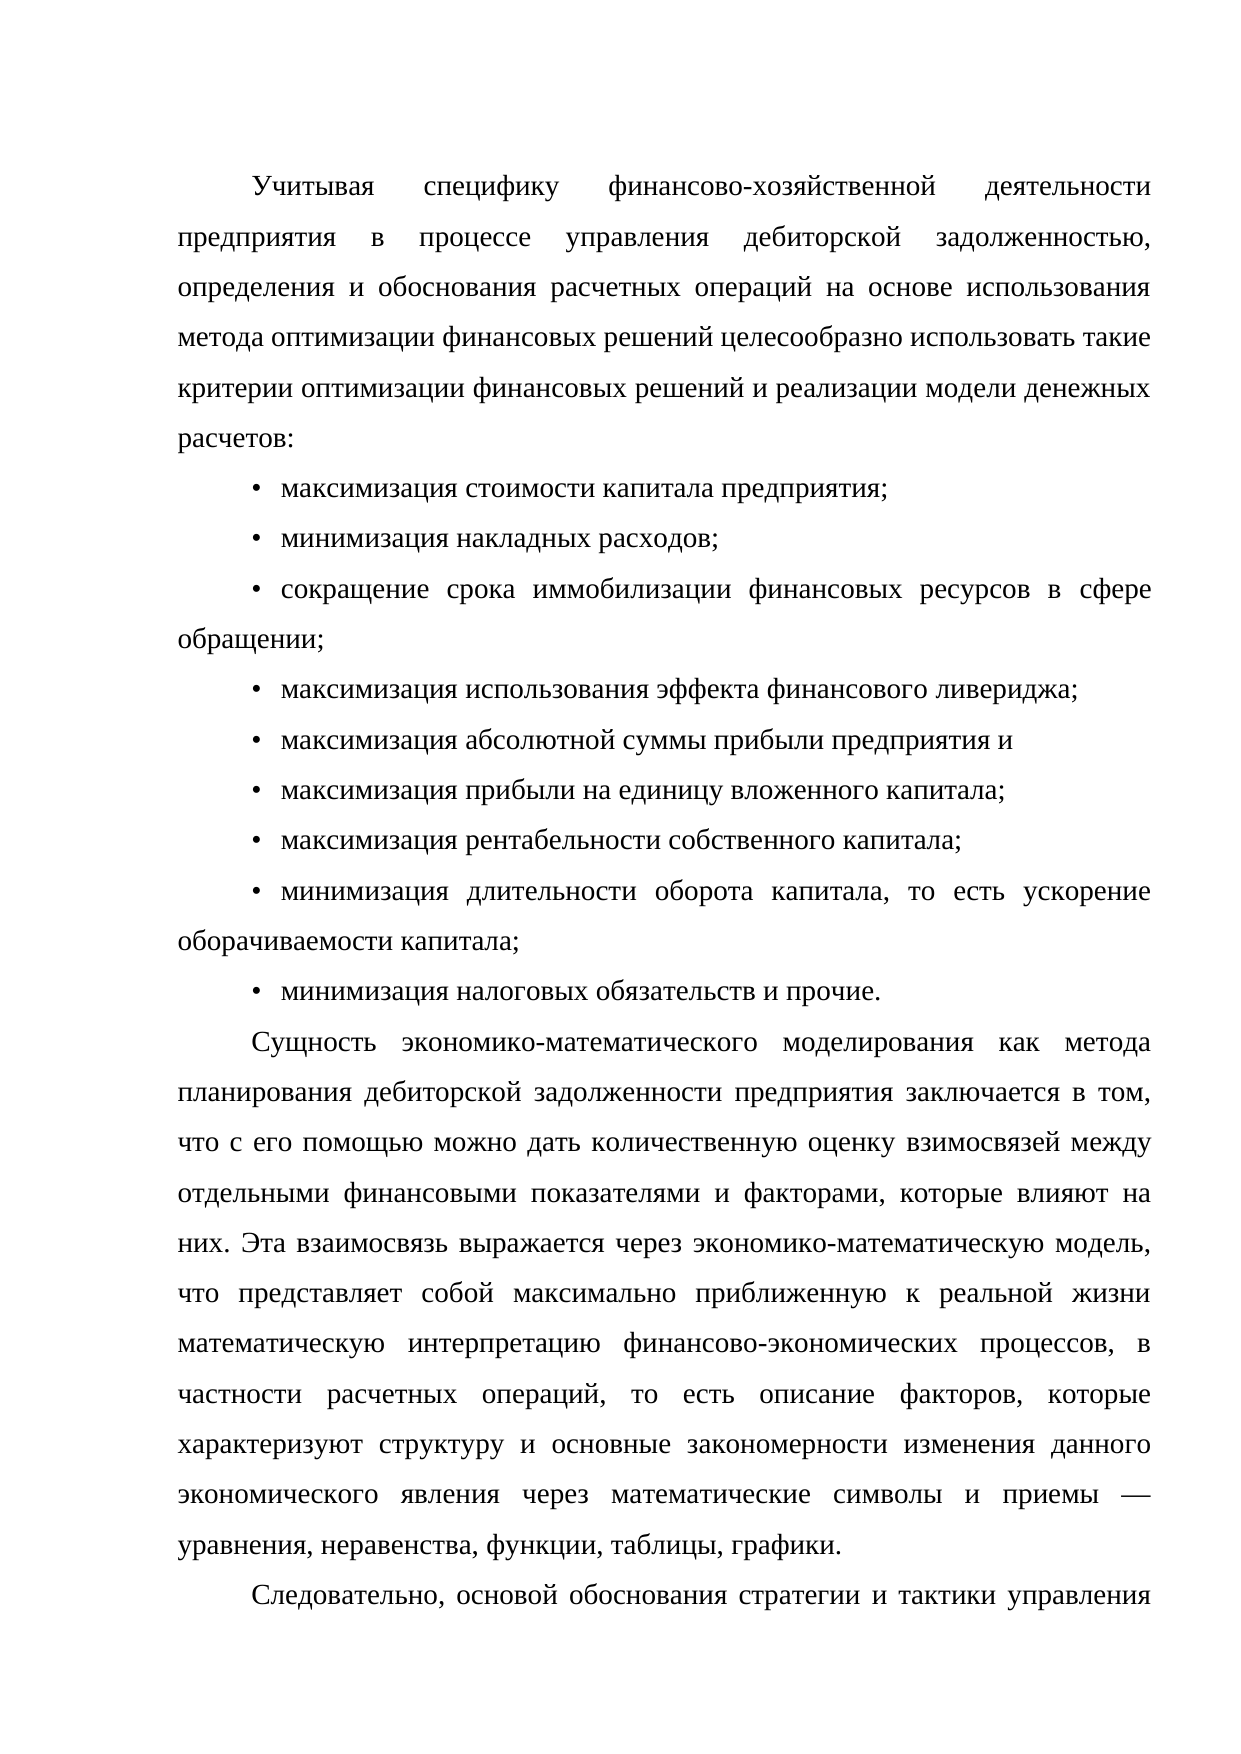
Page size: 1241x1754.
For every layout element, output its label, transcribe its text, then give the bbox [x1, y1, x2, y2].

list максимизация абсолютной суммы прибыли предприятия и [177, 722, 1152, 755]
list максимизация рентабельности собственного капитала; [177, 822, 1152, 856]
text Сущность экономико-математического моделирования как метода планирования дебиторской задолженности предприятия заключается в том, что с его помощью можно дать количественную оценку взимосвязей между отдельными финансовыми показателями и факторами, которые влияют на них. Эта взаимосвязь выражается через экономико-математическую модель, что представляет собой максимально приближенную к реальной жизни математическую интерпретацию финансово-экономических процессов, в частности расчетных операций, то есть описание факторов, которые характеризуют структуру и основные закономерности изменения данного экономического явления через математические символы и приемы — уравнения, неравенства, функции, таблицы, графики. [177, 1024, 1152, 1560]
list минимизация длительности оборота капитала, то есть ускорение оборачиваемости капитала; [177, 873, 1152, 957]
list сокращение срока иммобилизации финансовых ресурсов в сфере обращении; [177, 571, 1152, 655]
list минимизация накладных расходов; [177, 521, 1152, 554]
text Учитывая специфику финансово-хозяйственной деятельности предприятия в процессе управления дебиторской задолженностью, определения и обоснования расчетных операций на основе использования метода оптимизации финансовых решений целесообразно использовать такие критерии оптимизации финансовых решений и реализации модели денежных расчетов: [177, 168, 1152, 453]
list максимизация прибыли на единицу вложенного капитала; [177, 772, 1152, 806]
list максимизация стоимости капитала предприятия; [177, 470, 1152, 504]
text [177, 1577, 1152, 1611]
list максимизация использования эффекта финансового ливериджа; [177, 672, 1152, 705]
list минимизация налоговых обязательств и прочие. [177, 973, 1152, 1007]
